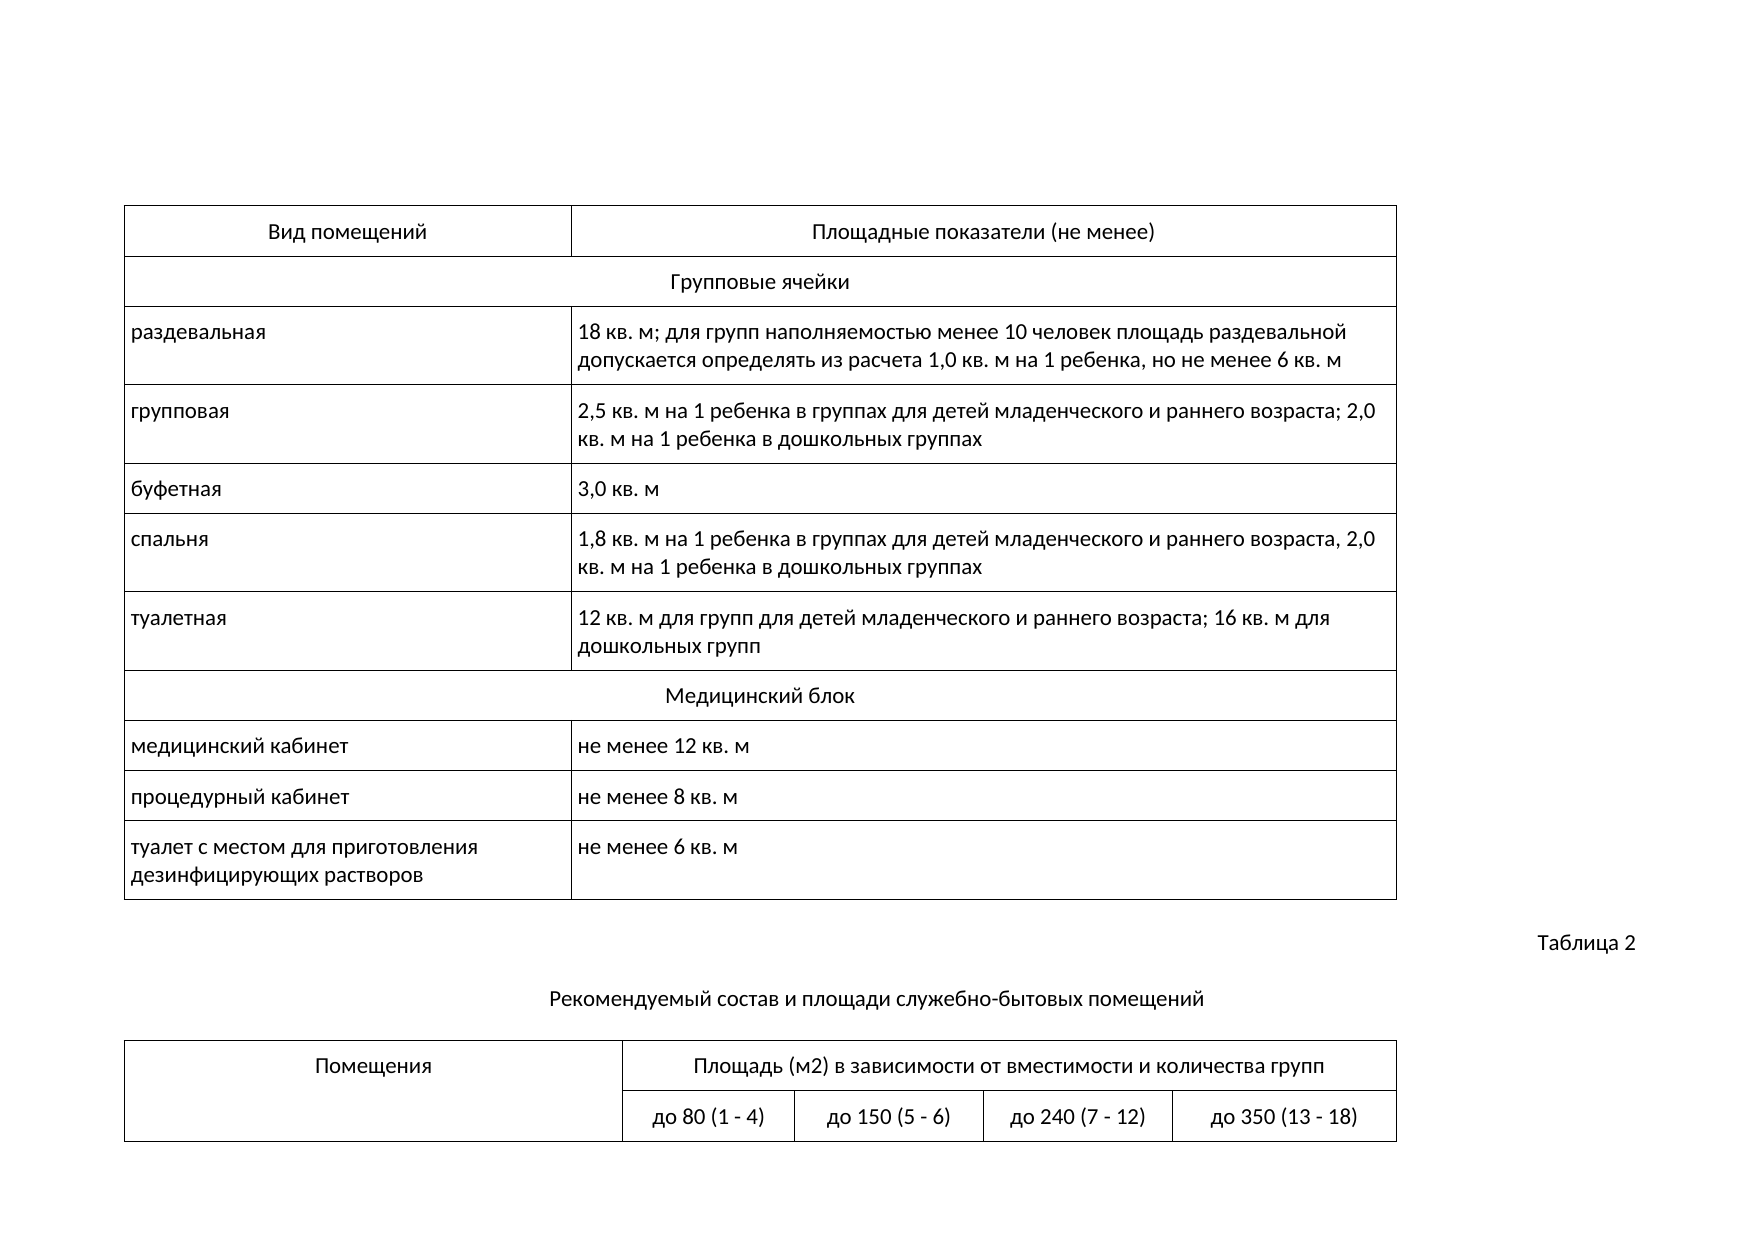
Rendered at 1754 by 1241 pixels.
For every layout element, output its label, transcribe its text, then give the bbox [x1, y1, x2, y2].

table_cell Групповые ячейки [125, 257, 1396, 306]
table_cell групповая [125, 385, 571, 462]
table_cell 2,5 кв. м на 1 ребенка в группах для детей младенческого и раннего возраста; 2,0 кв. м на 1 ребенка в дошкольных группах [572, 385, 1396, 462]
table_cell до 80 (1 - 4) [623, 1091, 794, 1141]
text Рекомендуемый состав и площади служебно-бытовых помещений [118, 984, 1636, 1012]
table_cell до 150 (5 - 6) [795, 1091, 983, 1141]
table_cell Медицинский блок [125, 671, 1396, 720]
table_cell медицинский кабинет [125, 721, 571, 770]
table_cell не менее 6 кв. м [572, 821, 1396, 899]
table_cell 12 кв. м для групп для детей младенческого и раннего возраста; 16 кв. м для дошкольных групп [572, 592, 1396, 669]
table_cell туалетная [125, 592, 571, 669]
table_cell 3,0 кв. м [572, 464, 1396, 513]
table_cell туалет с местом для приготовления дезинфицирующих растворов [125, 821, 571, 899]
table_header Площадь (м2) в зависимости от вместимости и количества групп [623, 1041, 1396, 1090]
table_cell 18 кв. м; для групп наполняемостью менее 10 человек площадь раздевальной допускается определять из расчета 1,0 кв. м на 1 ребенка, но не менее 6 кв. м [572, 307, 1396, 384]
table_header Помещения [125, 1041, 622, 1141]
table_cell раздевальная [125, 307, 571, 384]
table_cell 1,8 кв. м на 1 ребенка в группах для детей младенческого и раннего возраста, 2,0 кв. м на 1 ребенка в дошкольных группах [572, 514, 1396, 591]
text Таблица 2 [118, 928, 1636, 956]
table_header Площадные показатели (не менее) [572, 206, 1396, 256]
table_header Вид помещений [125, 206, 571, 256]
table_cell процедурный кабинет [125, 771, 571, 820]
table_cell не менее 8 кв. м [572, 771, 1396, 820]
table_cell спальня [125, 514, 571, 591]
table_cell до 240 (7 - 12) [984, 1091, 1172, 1141]
table_cell не менее 12 кв. м [572, 721, 1396, 770]
table_cell до 350 (13 - 18) [1173, 1091, 1396, 1141]
table_cell буфетная [125, 464, 571, 513]
